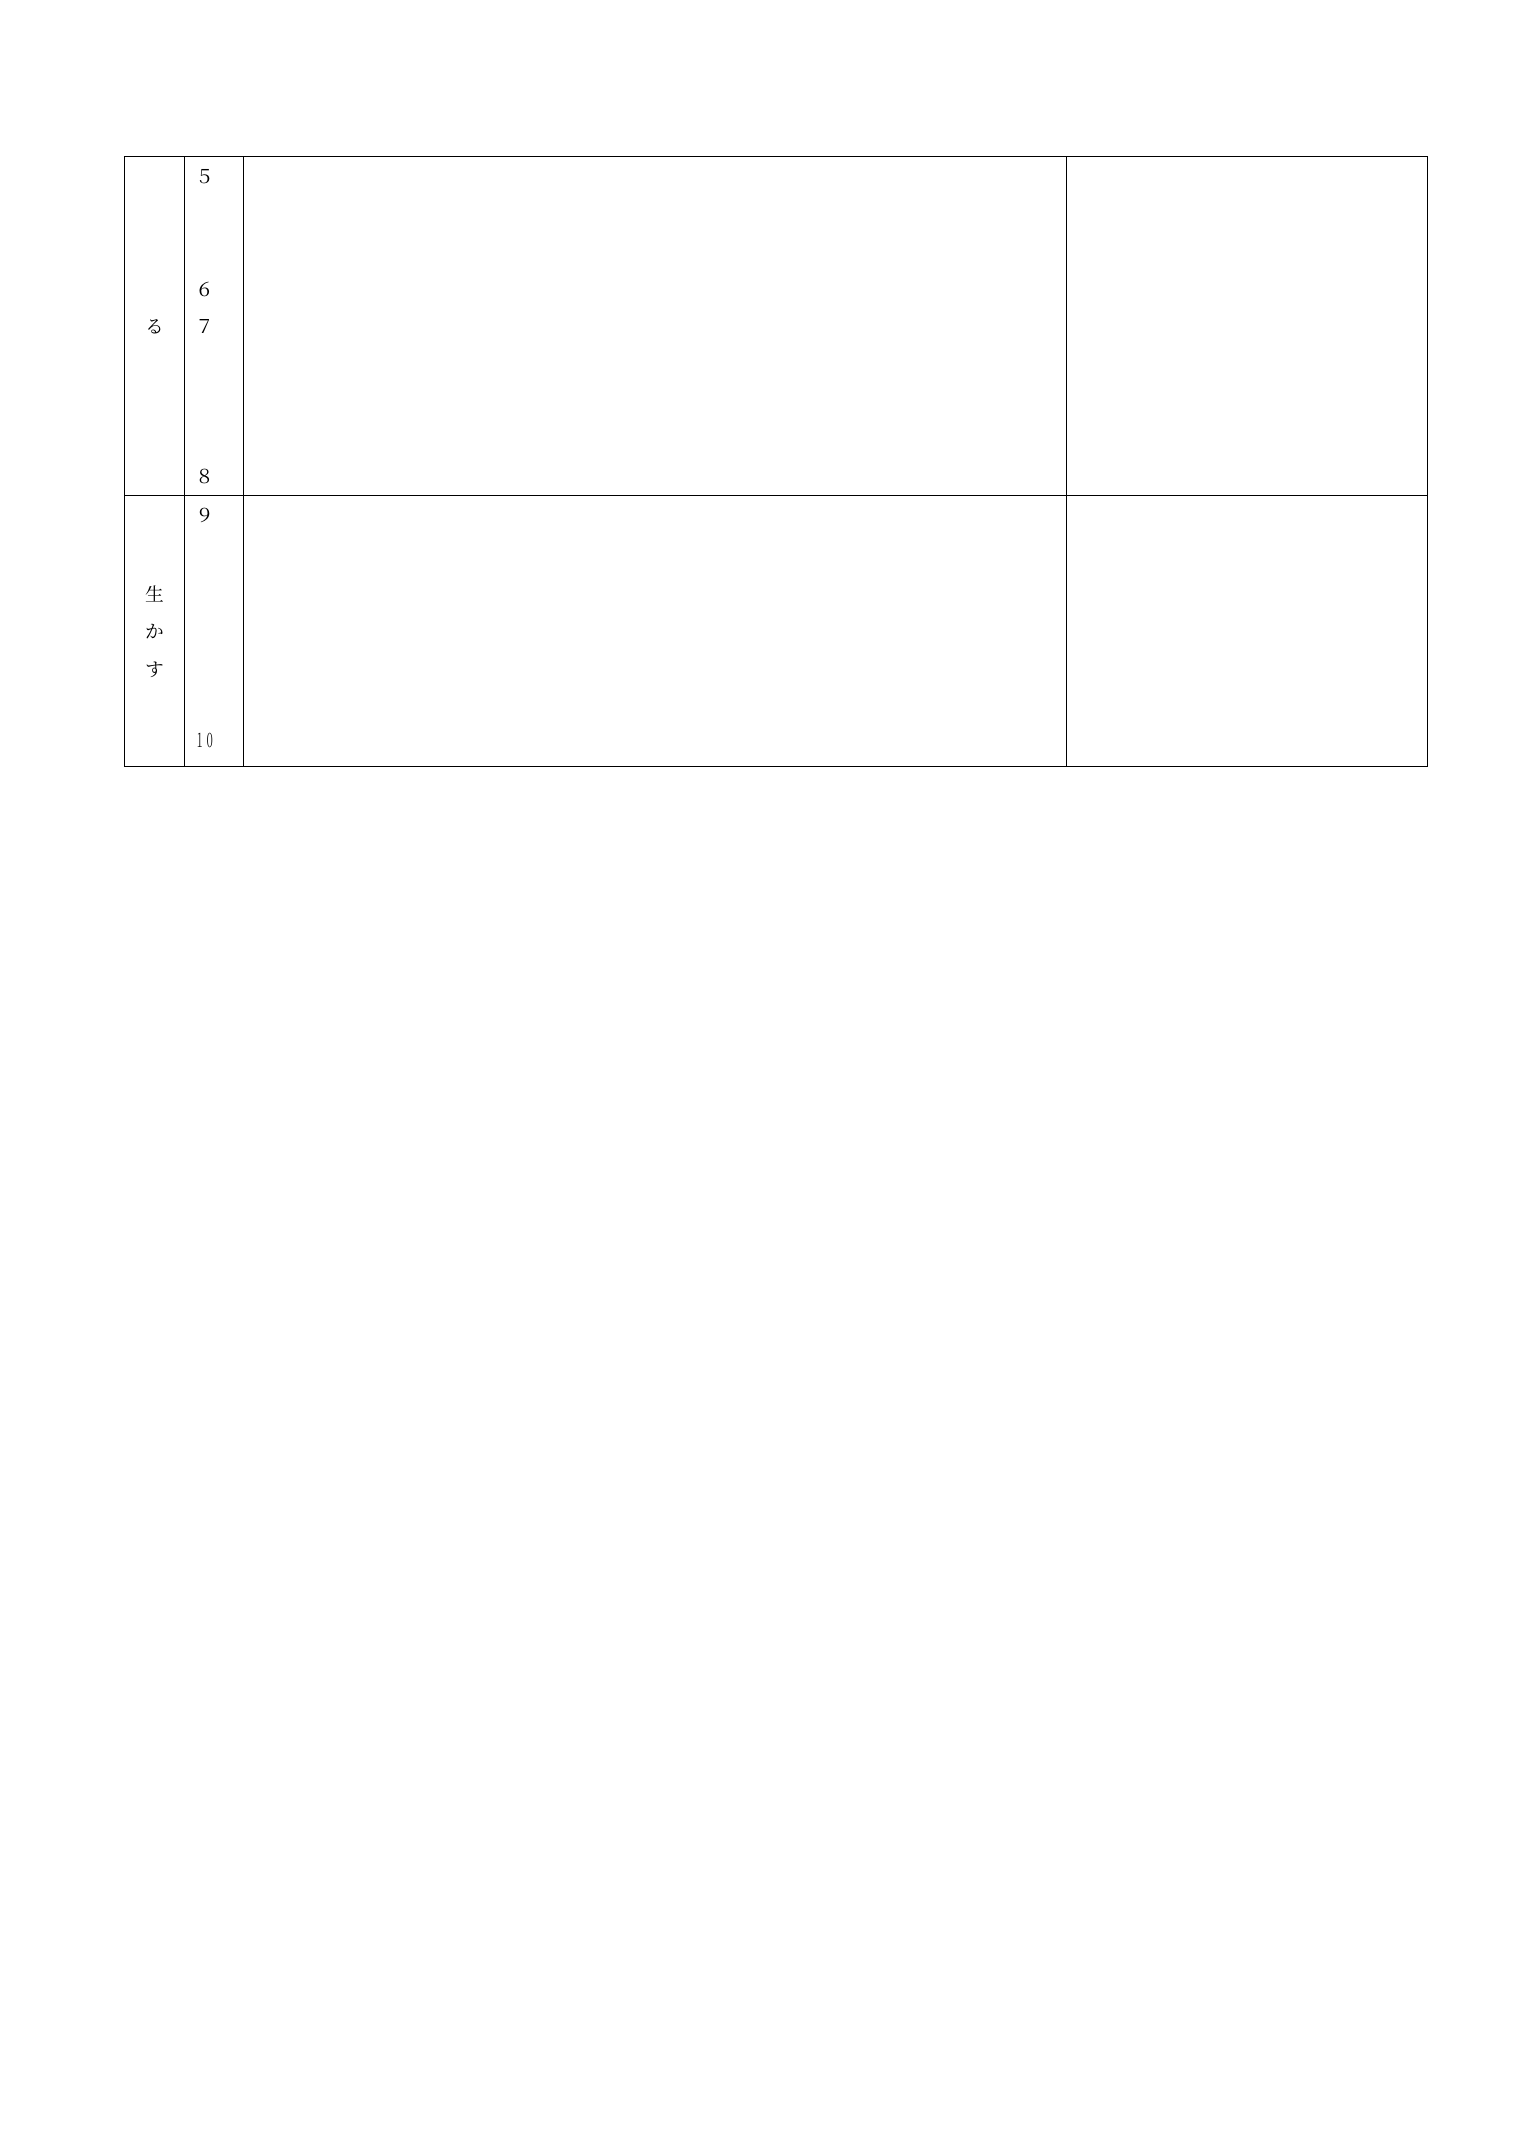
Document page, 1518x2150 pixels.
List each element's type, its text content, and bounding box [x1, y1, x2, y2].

table_cell [244, 157, 1066, 494]
table_cell [1067, 496, 1427, 766]
table_cell 追究 ・表 現 す る [125, 157, 184, 494]
table_cell ９ １０ [185, 496, 243, 766]
table_cell [1067, 157, 1427, 494]
table_cell [244, 496, 1066, 766]
table_cell 生かす [125, 496, 184, 766]
table_cell ３ ４ ５ ６ ７ ８ [185, 157, 243, 494]
